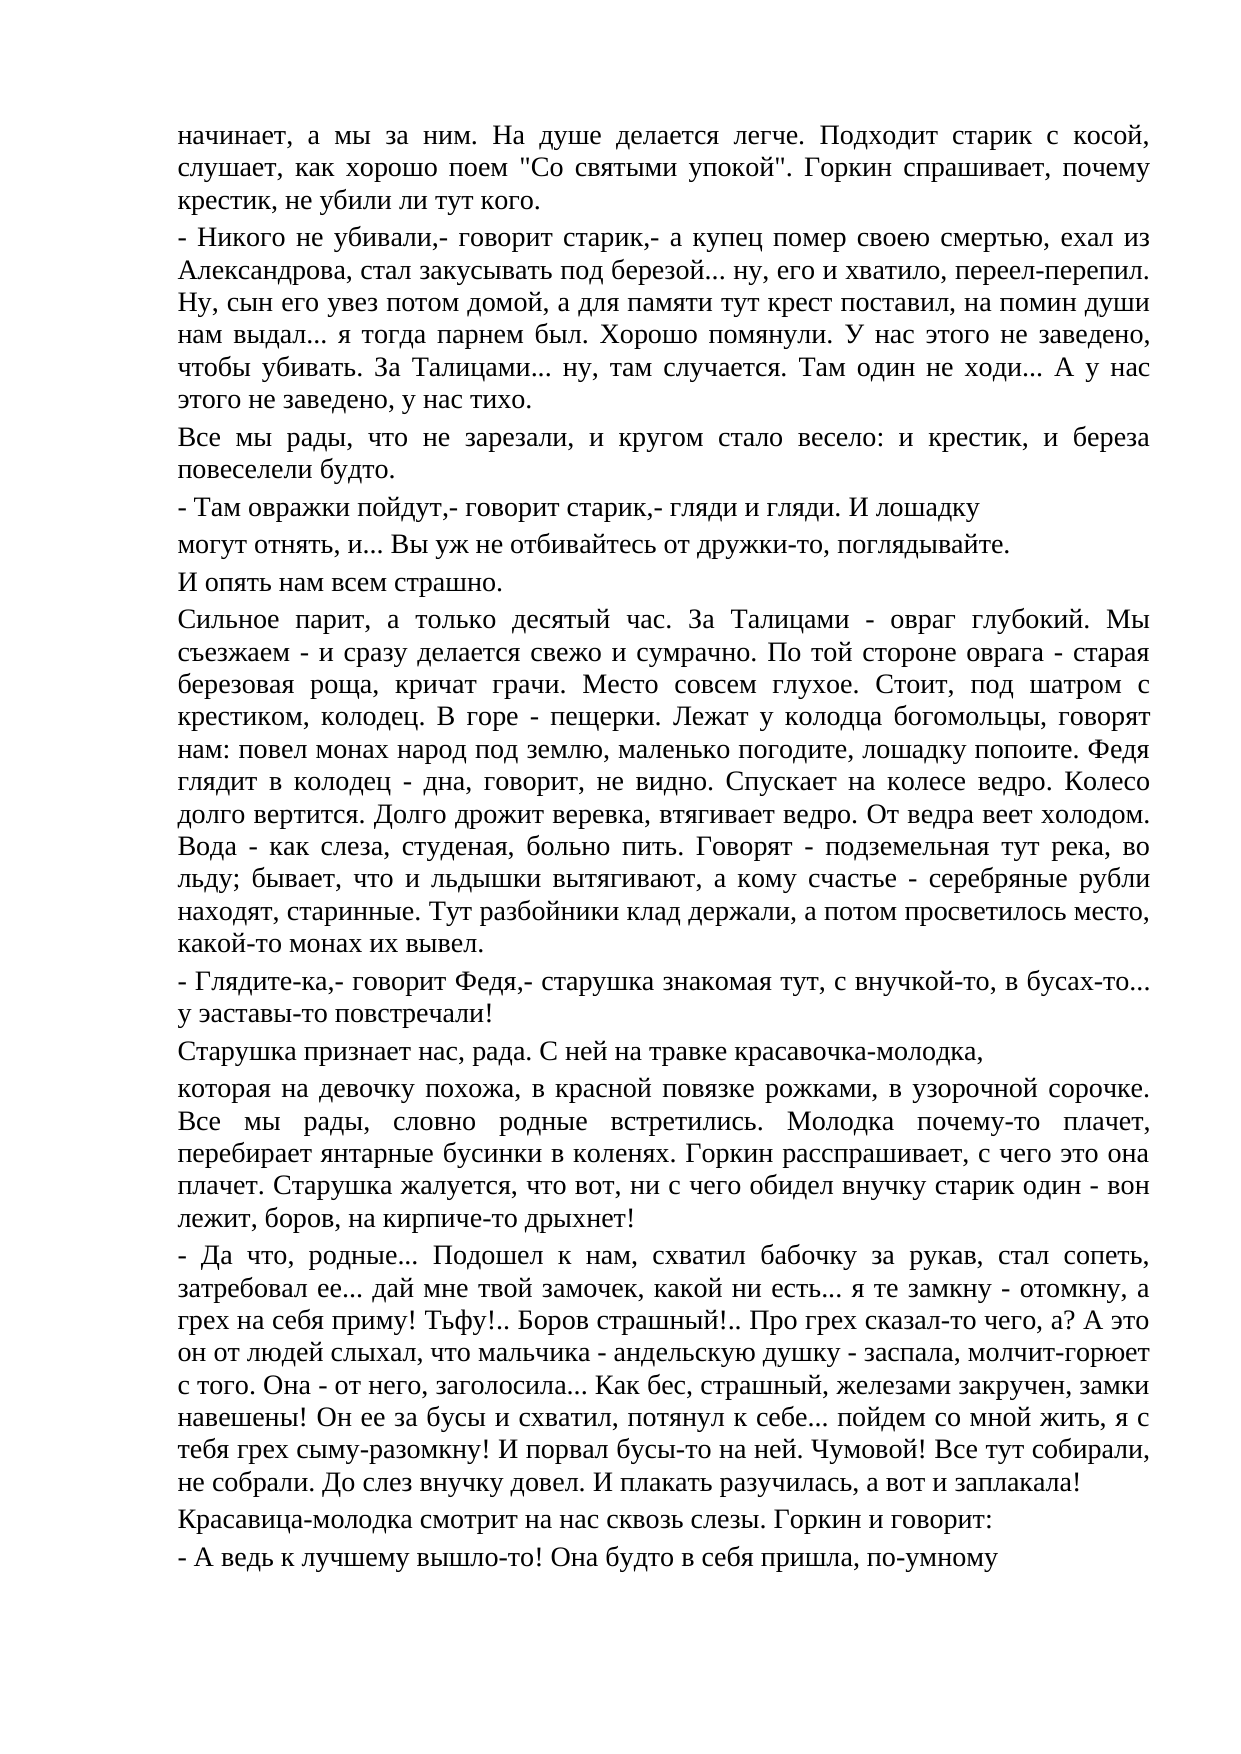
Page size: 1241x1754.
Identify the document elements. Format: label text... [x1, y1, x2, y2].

text И опять нам всем страшно. [177, 565, 1152, 597]
text которая на девочку похожа, в красной повязке рожками, в узорочной сорочке. Все мы рады, словно родные встретились. Молодка почему-то плачет, перебирает янтарные бусинки в коленях. Горкин расспрашивает, с чего это она плачет. Старушка жалуется, что вот, ни с чего обидел внучку старик один - вон лежит, боров, на кирпиче-то дрыхнет! [177, 1071, 1152, 1233]
text - Никого не убивали,- говорит старик,- а купец помер своею смертью, ехал из Александрова, стал закусывать под березой... ну, его и хватило, переел-перепил. Ну, сын его увез потом домой, а для памяти тут крест поставил, на помин души нам выдал... я тогда парнем был. Хорошо помянули. У нас этого не заведено, чтобы убивать. За Талицами... ну, там случается. Там один не ходи... А у нас этого не заведено, у нас тихо. [177, 220, 1152, 415]
text Все мы рады, что не зарезали, и кругом стало весело: и крестик, и береза повеселели будто. [177, 420, 1152, 485]
text - Там овражки пойдут,- говорит старик,- гляди и гляди. И лошадку [177, 490, 1152, 522]
text - А ведь к лучшему вышло-то! Она будто в себя пришла, по-умному [177, 1540, 1152, 1572]
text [177, 118, 1152, 215]
text - Глядите-ка,- говорит Федя,- старушка знакомая тут, с внучкой-то, в бусах-то... у эаставы-то повстречали! [177, 964, 1152, 1028]
text могут отнять, и... Вы уж не отбивайтесь от дружки-то, поглядывайте. [177, 527, 1152, 560]
text - Да что, родные... Подошел к нам, схватил бабочку за рукав, стал сопеть, затребовал ее... дай мне твой замочек, какой ни есть... я те замкну - отомкну, а грех на себя приму! Тьфу!.. Боров страшный!.. Про грех сказал-то чего, а? А это он от людей слыхал, что мальчика - андельскую душку - заспала, молчит-горюет с того. Она - от него, заголосила... Как бес, страшный, железами закручен, замки навешены! Он ее за бусы и схватил, потянул к себе... пойдем со мной жить, я с тебя грех сыму-разомкну! И порвал бусы-то на ней. Чумовой! Все тут собирали, не собрали. До слез внучку довел. И плакать разучилась, а вот и заплакала! [177, 1238, 1152, 1497]
text Старушка признает нас, рада. С ней на травке красавочка-молодка, [177, 1034, 1152, 1066]
text Сильное парит, а только десятый час. За Талицами - овраг глубокий. Мы съезжаем - и сразу делается свежо и сумрачно. По той стороне оврага - старая березовая роща, кричат грачи. Место совсем глухое. Стоит, под шатром с крестиком, колодец. В горе - пещерки. Лежат у колодца богомольцы, говорят нам: повел монах народ под землю, маленько погодите, лошадку попоите. Федя глядит в колодец - дна, говорит, не видно. Спускает на колесе ведро. Колесо долго вертится. Долго дрожит веревка, втягивает ведро. От ведра веет холодом. Вода - как слеза, студеная, больно пить. Говорят - подземельная тут река, во льду; бывает, что и льдышки вытягивают, а кому счастье - серебряные рубли находят, старинные. Тут разбойники клад держали, а потом просветилось место, какой-то монах их вывел. [177, 602, 1152, 959]
text Красавица-молодка смотрит на нас сквозь слезы. Горкин и говорит: [177, 1502, 1152, 1535]
